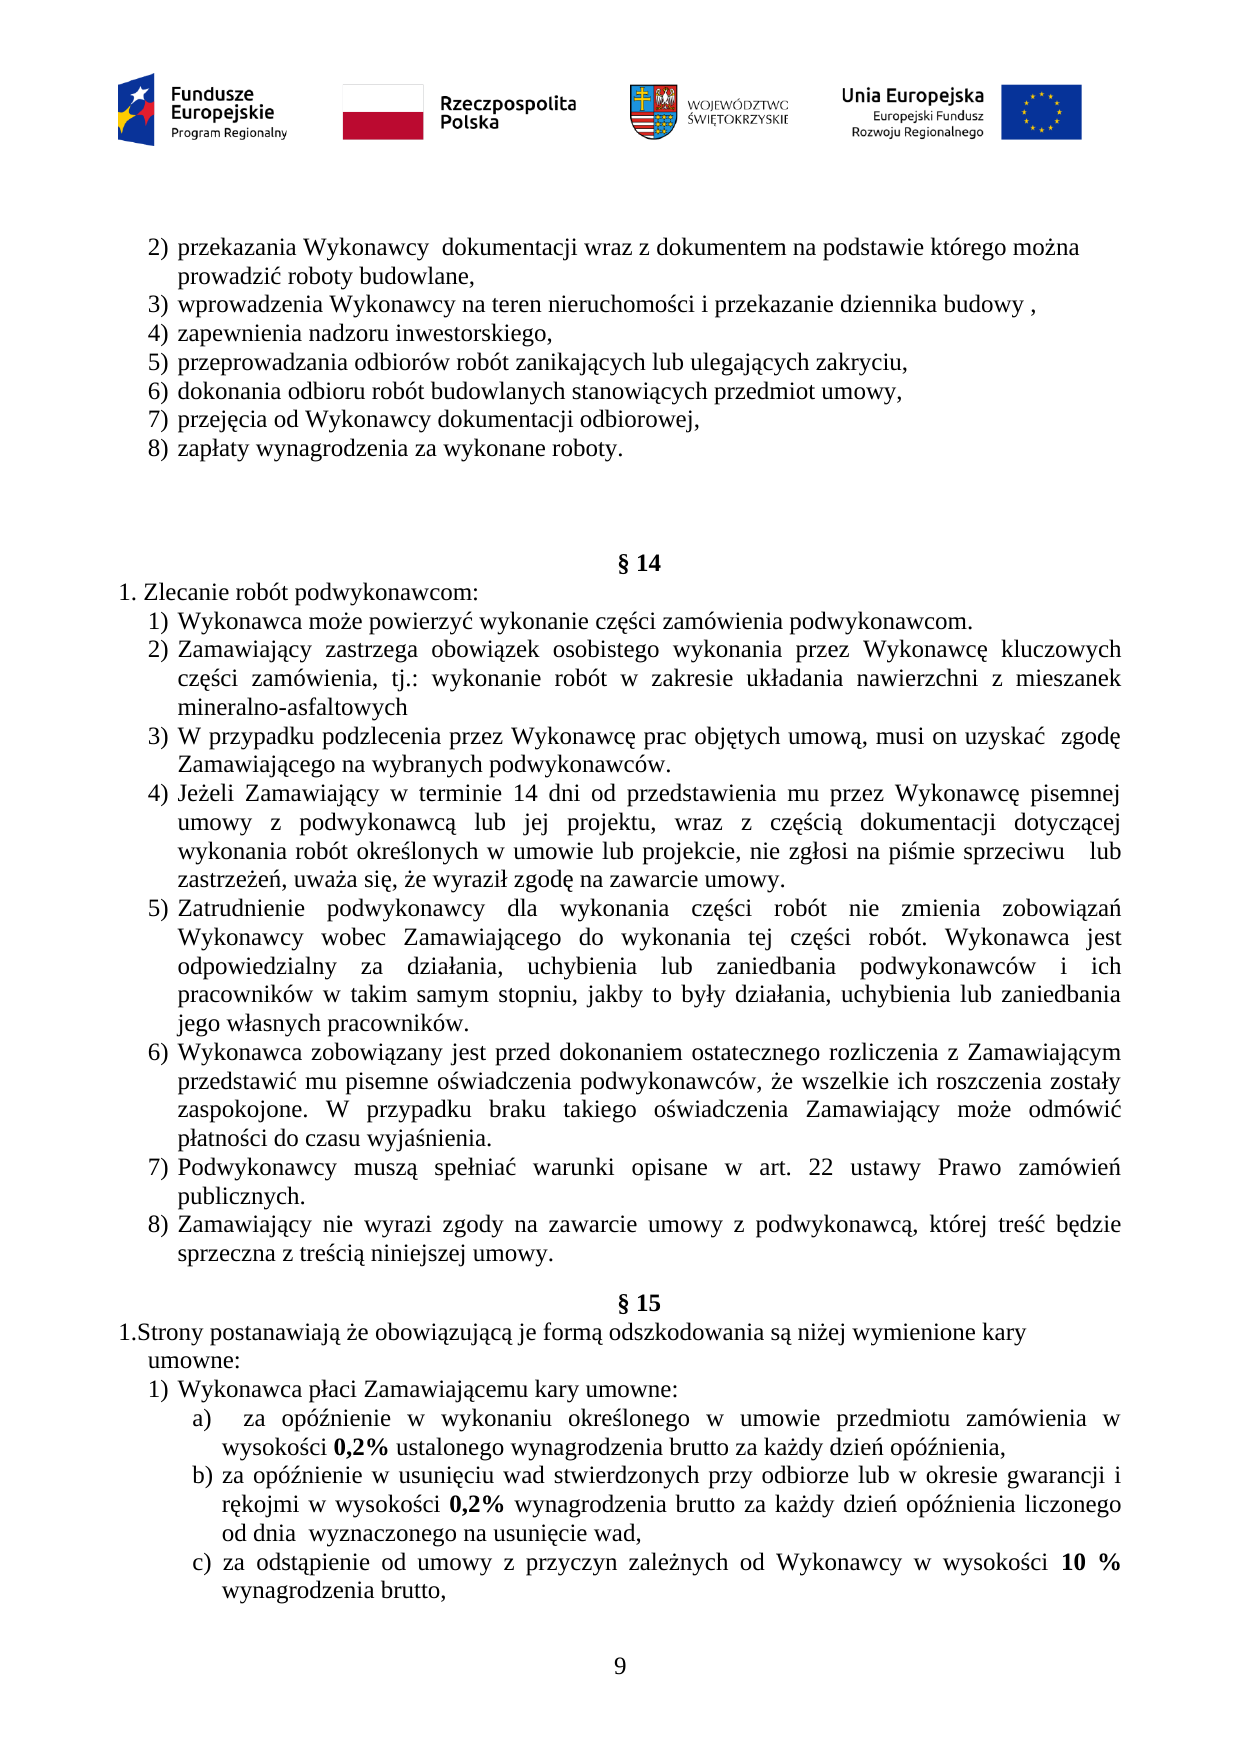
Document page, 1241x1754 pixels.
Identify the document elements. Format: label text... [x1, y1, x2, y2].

list przeprowadzania odbiorów robót zanikających lub ulegających zakryciu, [148, 347, 1122, 376]
picture [118, 73, 287, 146]
list wprowadzenia Wykonawcy na teren nieruchomości i przekazanie dziennika budowy , [148, 289, 1122, 318]
text 1.Strony postanawiają że obowiązującą je formą odszkodowania są niżej wymienione kary [118, 1317, 1122, 1345]
list W przypadku podzlecenia przez Wykonawcę prac objętych umową, musi on uzyskać zgodę Zamawiającego na wybranych podwykonawców. [148, 721, 1122, 778]
list przekazania Wykonawcy dokumentacji wraz z dokumentem na podstawie którego można prowadzić roboty budowlane, [148, 232, 1122, 289]
list zapłaty wynagrodzenia za wykonane roboty. [148, 433, 1122, 462]
picture [342, 73, 576, 146]
list Zamawiający zastrzega obowiązek osobistego wykonania przez Wykonawcę kluczowych części zamówienia, tj.: wykonanie robót w zakresie układania nawierzchni z mieszanek mineralno-asfaltowych [148, 634, 1122, 721]
text c) za odstąpienie od umowy z przyczyn zależnych od Wykonawcy w wysokości 10 % wynagrodzenia brutto, [192, 1547, 1122, 1604]
list zapewnienia nadzoru inwestorskiego, [148, 318, 1122, 347]
list Wykonawca zobowiązany jest przed dokonaniem ostatecznego rozliczenia z Zamawiającym przedstawić mu pisemne oświadczenia podwykonawców, że wszelkie ich roszczenia zostały zaspokojone. W przypadku braku takiego oświadczenia Zamawiający może odmówić płatności do czasu wyjaśnienia. [148, 1037, 1122, 1152]
list Zamawiający nie wyrazi zgody na zawarcie umowy z podwykonawcą, której treść będzie sprzeczna z treścią niniejszej umowy. [148, 1209, 1122, 1267]
list przejęcia od Wykonawcy dokumentacji odbiorowej, [148, 404, 1122, 433]
text umowne: [148, 1345, 1122, 1374]
list Jeżeli Zamawiający w terminie 14 dni od przedstawienia mu przez Wykonawcę pisemnej umowy z podwykonawcą lub jej projektu, wraz z częścią dokumentacji dotyczącej wykonania robót określonych w umowie lub projekcie, nie zgłosi na piśmie sprzeciwu lub zastrzeżeń, uważa się, że wyraził zgodę na zawarcie umowy. [148, 778, 1122, 893]
picture [630, 73, 788, 146]
list Wykonawca może powierzyć wykonanie części zamówienia podwykonawcom. [148, 606, 1122, 634]
list Wykonawca płaci Zamawiającemu kary umowne: [148, 1374, 1122, 1403]
text § 14 [156, 548, 1122, 577]
text § 15 [156, 1288, 1122, 1317]
picture [842, 73, 1082, 146]
text 1. Zlecanie robót podwykonawcom: [118, 577, 1122, 606]
list Podwykonawcy muszą spełniać warunki opisane w art. 22 ustawy Prawo zamówień publicznych. [148, 1152, 1122, 1209]
text b) za opóźnienie w usunięciu wad stwierdzonych przy odbiorze lub w okresie gwarancji i rękojmi w wysokości 0,2% wynagrodzenia brutto za każdy dzień opóźnienia liczonego od dnia wyznaczonego na usunięcie wad, [192, 1460, 1122, 1547]
list dokonania odbioru robót budowlanych stanowiących przedmiot umowy, [148, 376, 1122, 404]
list Zatrudnienie podwykonawcy dla wykonania części robót nie zmienia zobowiązań Wykonawcy wobec Zamawiającego do wykonania tej części robót. Wykonawca jest odpowiedzialny za działania, uchybienia lub zaniedbania podwykonawców i ich pracowników w takim samym stopniu, jakby to były działania, uchybienia lub zaniedbania jego własnych pracowników. [148, 893, 1122, 1037]
text a) za opóźnienie w wykonaniu określonego w umowie przedmiotu zamówienia w wysokości 0,2% ustalonego wynagrodzenia brutto za każdy dzień opóźnienia, [192, 1403, 1122, 1460]
